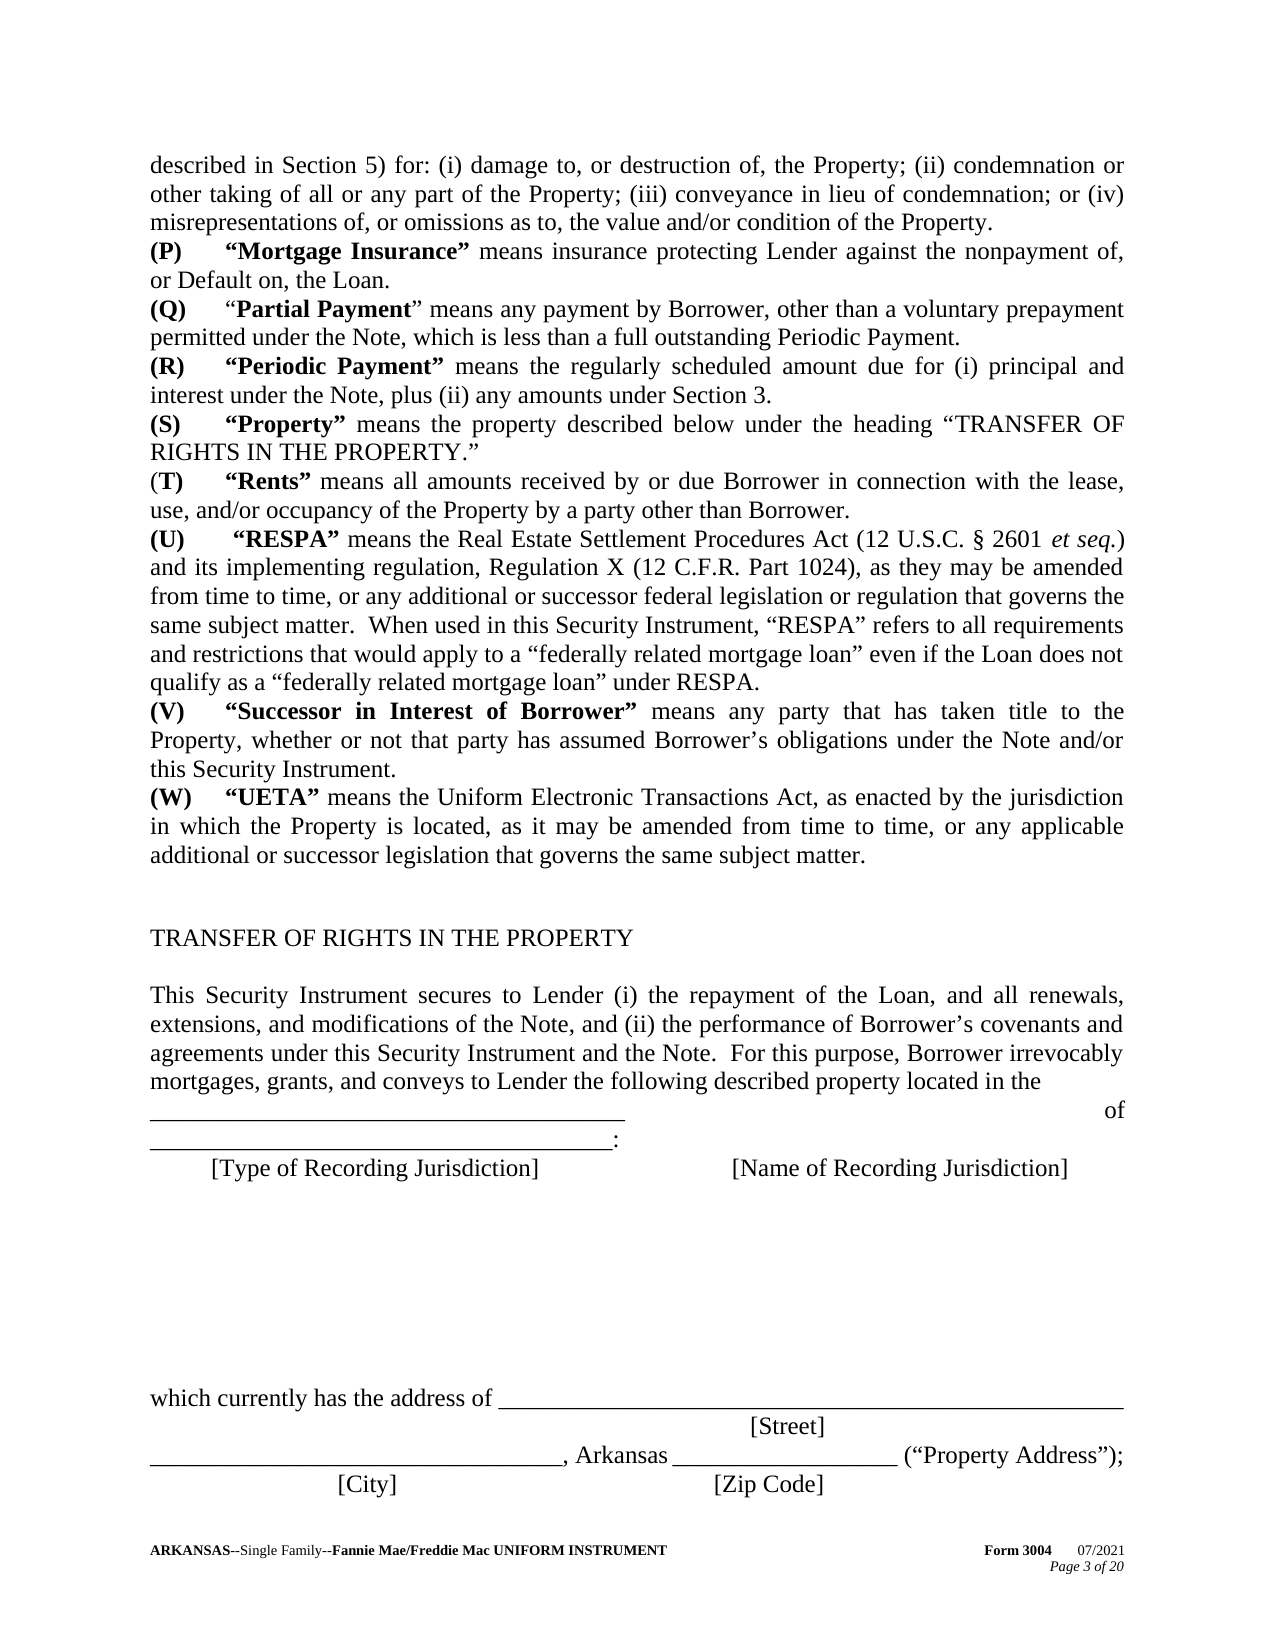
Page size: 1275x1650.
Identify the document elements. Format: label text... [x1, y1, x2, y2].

text (R) “Periodic Payment” means the regularly scheduled amount due for (i) principal and interest under the Note, plus (ii) any amounts under Section 3. [150, 351, 1125, 409]
text (U) “RESPA” means the Real Estate Settlement Procedures Act (12 U.S.C. § 2601 et seq.) and its implementing regulation, Regulation X (12 C.F.R. Part 1024), as they may be amended from time to time, or any additional or successor federal legislation or regulation that governs the same subject matter. When used in this Security Instrument, “RESPA” refers to all requirements and restrictions that would apply to a “federally related mortgage loan” even if the Loan does not qualify as a “federally related mortgage loan” under RESPA. [150, 524, 1125, 696]
text (S) “Property” means the property described below under the heading “TRANSFER OF RIGHTS IN THE PROPERTY.” [150, 409, 1125, 466]
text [150, 150, 1125, 236]
text (P) “Mortgage Insurance” means insurance protecting Lender against the nonpayment of, or Default on, the Loan. [150, 236, 1125, 294]
text (V) “Successor in Interest of Borrower” means any party that has taken title to the Property, whether or not that party has assumed Borrower’s obligations under the Note and/or this Security Instrument. [150, 696, 1125, 782]
text _________________________________, Arkansas __________________ (“Property Address”); [150, 1440, 1125, 1469]
text This Security Instrument secures to Lender (i) the repayment of the Loan, and all renewals, extensions, and modifications of the Note, and (ii) the performance of Borrower’s covenants and agreements under this Security Instrument and the Note. For this purpose, Borrower irrevocably mortgages, grants, and conveys to Lender the following described property located in the [150, 980, 1125, 1095]
text TRANSFER OF RIGHTS IN THE PROPERTY [150, 923, 1125, 951]
text (T) “Rents” means all amounts received by or due Borrower in connection with the lease, use, and/or occupancy of the Property by a party other than Borrower. [150, 466, 1125, 524]
text which currently has the address of __________________________________________________ [150, 1383, 1125, 1411]
text [City] [Zip Code] [337, 1469, 1125, 1498]
text [Type of Recording Jurisdiction] [Name of Recording Jurisdiction] [150, 1153, 1125, 1181]
text (W) “UETA” means the Uniform Electronic Transactions Act, as enacted by the jurisdiction in which the Property is located, as it may be amended from time to time, or any applicable additional or successor legislation that governs the same subject matter. [150, 782, 1125, 869]
text (Q) “Partial Payment” means any payment by Borrower, other than a voluntary prepayment permitted under the Note, which is less than a full outstanding Periodic Payment. [150, 294, 1125, 351]
text ______________________________________ of _____________________________________: [150, 1095, 1125, 1153]
text [Street] [150, 1411, 1125, 1440]
